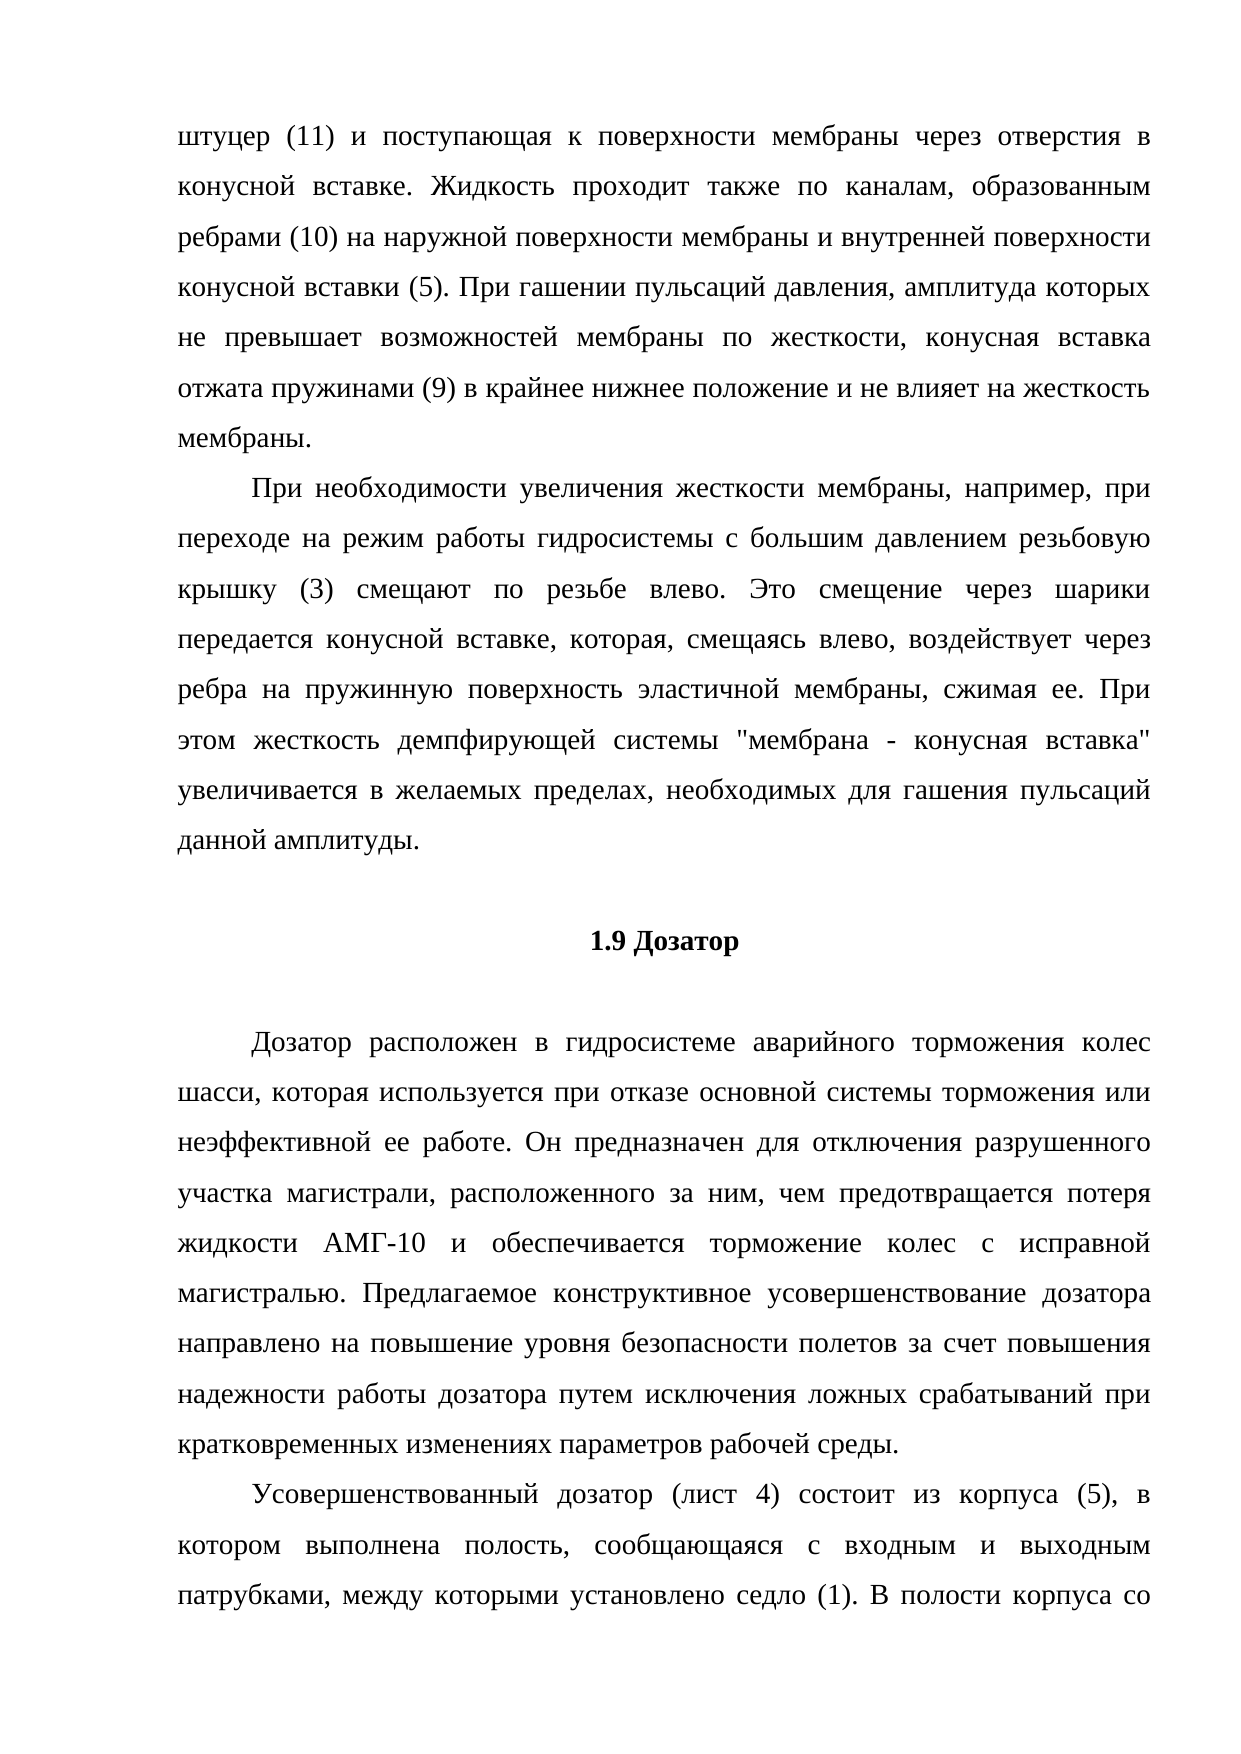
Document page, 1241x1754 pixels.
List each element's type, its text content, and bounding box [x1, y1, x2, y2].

text 1.9 Дозатор [177, 923, 1152, 957]
text Дозатор расположен в гидросистеме аварийного торможения колес шасси, которая используется при отказе основной системы торможения или неэффективной ее работе. Он предназначен для отключения разрушенного участка магистрали, расположенного за ним, чем предотвращается потеря жидкости АМГ-10 и обеспечивается торможение колес с исправной магистралью. Предлагаемое конструктивное усовершенствование дозатора направлено на повышение уровня безопасности полетов за счет повышения надежности работы дозатора путем исключения ложных срабатываний при кратковременных изменениях параметров рабочей среды. [177, 1024, 1152, 1460]
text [177, 118, 1152, 453]
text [177, 1477, 1152, 1611]
text При необходимости увеличения жесткости мембраны, например, при переходе на режим работы гидросистемы с большим давлением резьбовую крышку (3) смещают по резьбе влево. Это смещение через шарики передается конусной вставке, которая, смещаясь влево, воздействует через ребра на пружинную поверхность эластичной мембраны, сжимая ее. При этом жесткость демпфирующей системы "мембрана - конусная вставка" увеличивается в желаемых пределах, необходимых для гашения пульсаций данной амплитуды. [177, 470, 1152, 856]
